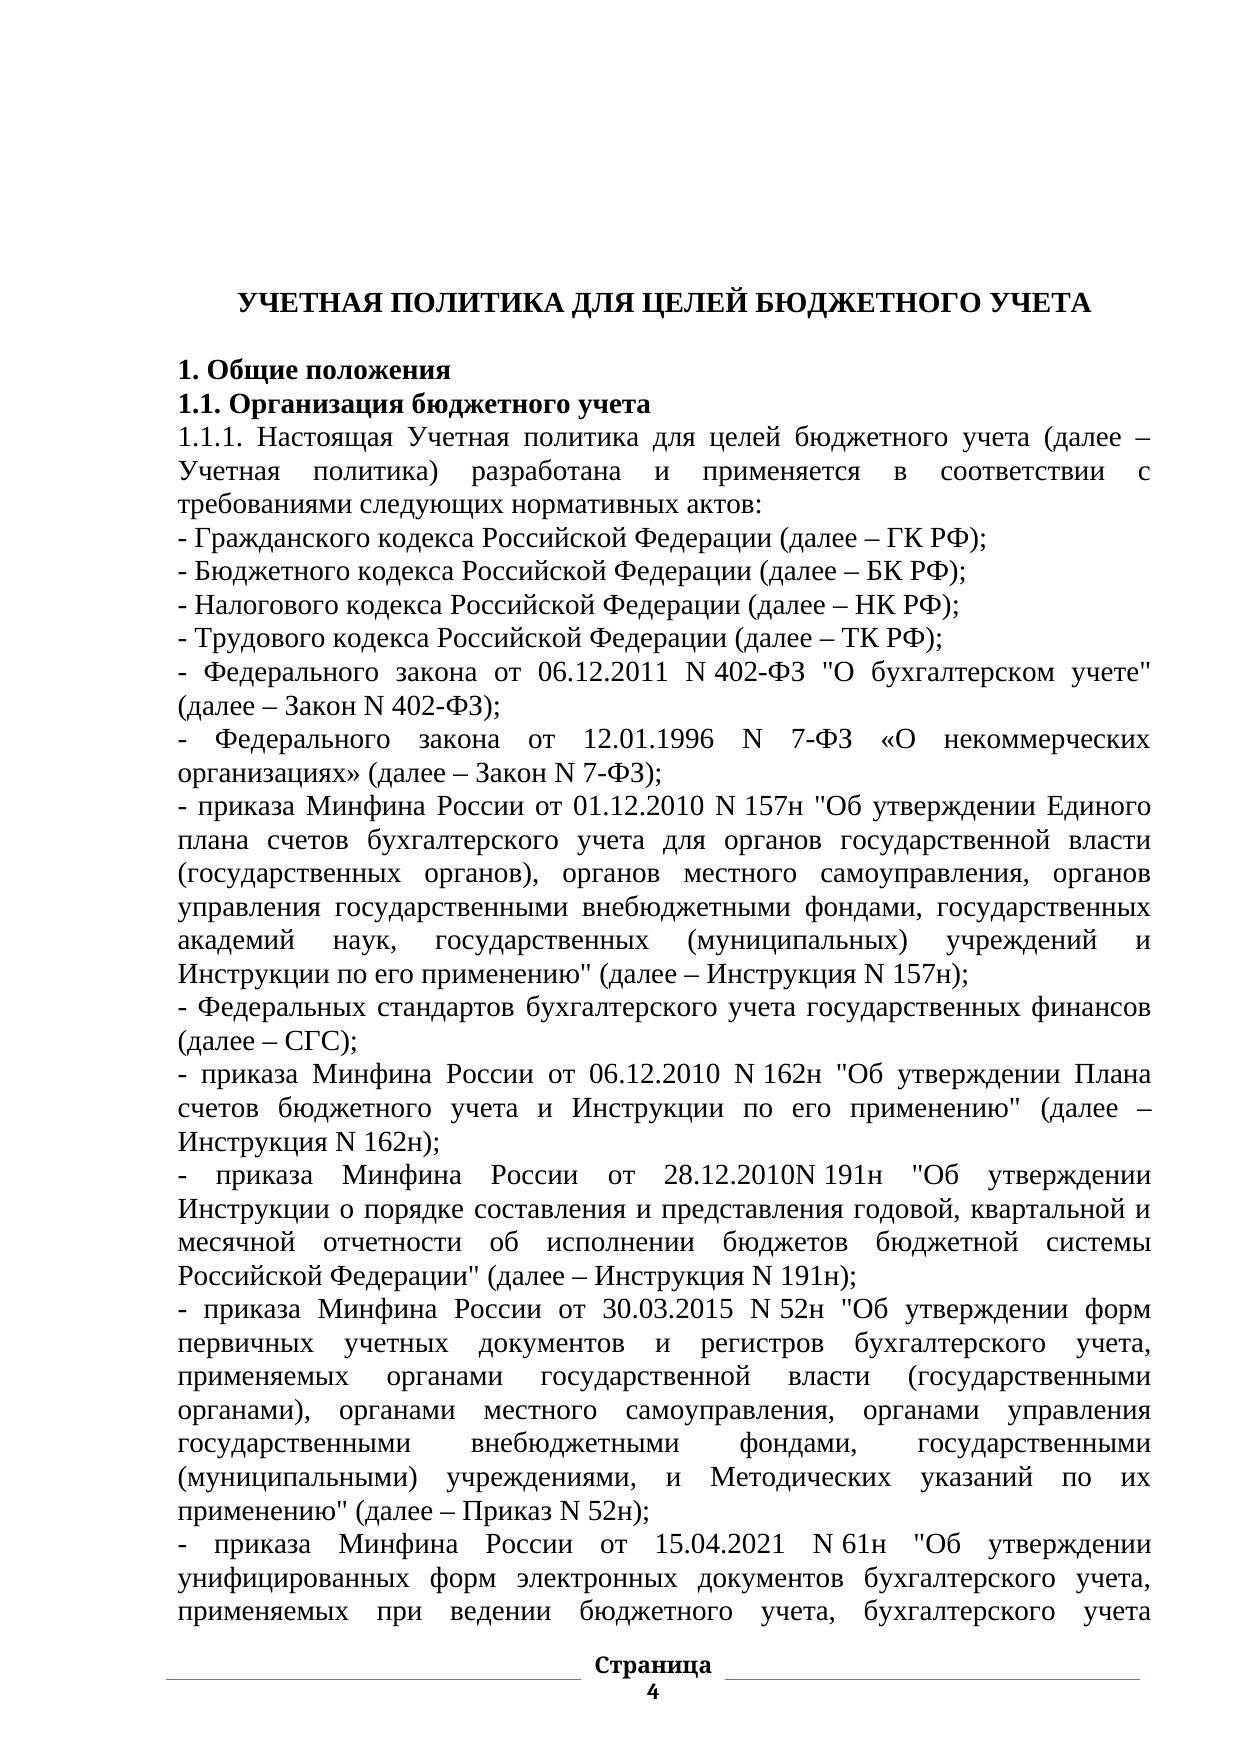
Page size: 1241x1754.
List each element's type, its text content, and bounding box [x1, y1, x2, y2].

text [177, 1526, 1152, 1627]
text - приказа Минфина России от 30.03.2015 N 52н "Об утверждении форм первичных учетных документов и регистров бухгалтерского учета, применяемых органами государственной власти (государственными органами), органами местного самоуправления, органами управления государственными внебюджетными фондами, государственными (муниципальными) учреждениями, и Методических указаний по их применению" (далее – Приказ N 52н); [177, 1291, 1152, 1526]
text - приказа Минфина России от 28.12.2010N 191н "Об утверждении Инструкции о порядке составления и представления годовой, квартальной и месячной отчетности об исполнении бюджетов бюджетной системы Российской Федерации" (далее – Инструкция N 191н); [177, 1157, 608, 1191]
text - Федерального закона от 12.01.1996 N 7-ФЗ «О некоммерческих организациях» (далее – Закон N 7-ФЗ); [177, 721, 1152, 788]
text - Гражданского кодекса Российской Федерации (далее – ГК РФ); [177, 520, 1152, 553]
text - Трудового кодекса Российской Федерации (далее – ТК РФ); [177, 621, 1152, 654]
text - приказа Минфина России от 06.12.2010 N 162н "Об утверждении Плана счетов бюджетного учета и Инструкции по его применению" (далее – Инструкция N 162н); [422, 1090, 1152, 1157]
text - приказа Минфина России от 28.12.2010N 191н "Об утверждении Инструкции о порядке составления и представления годовой, квартальной и месячной отчетности об исполнении бюджетов бюджетной системы Российской Федерации" (далее – Инструкция N 191н); [480, 1258, 1152, 1291]
text - приказа Минфина России от 01.12.2010 N 157н "Об утверждении Единого плана счетов бухгалтерского учета для органов государственной власти (государственных органов), органов местного самоуправления, органов управления государственными внебюджетными фондами, государственных академий наук, государственных (муниципальных) учреждений и Инструкции по его применению" (далее – Инструкция N 157н); [177, 788, 1152, 989]
text 1.1.1. Настоящая Учетная политика для целей бюджетного учета (далее – Учетная политика) разработана и применяется в соответствии с требованиями следующих нормативных актов: [177, 419, 1152, 520]
text 1. Общие положения [177, 352, 1152, 386]
text УЧЕТНАЯ ПОЛИТИКА ДЛЯ ЦЕЛЕЙ БЮДЖЕТНОГО УЧЕТА [177, 285, 1152, 319]
text - приказа Минфина России от 06.12.2010 N 162н "Об утверждении Плана счетов бюджетного учета и Инструкции по его применению" (далее – Инструкция N 162н); [177, 1057, 548, 1090]
text - Федерального закона от 06.12.2011 N 402-ФЗ "О бухгалтерском учете" (далее – Закон N 402-ФЗ); [177, 654, 1152, 721]
text - Бюджетного кодекса Российской Федерации (далее – БК РФ); [177, 553, 1152, 587]
text 1.1. Организация бюджетного учета [177, 386, 1152, 419]
text - Налогового кодекса Российской Федерации (далее – НК РФ); [177, 587, 1152, 621]
text - Федеральных стандартов бухгалтерского учета государственных финансов (далее – СГС); [177, 989, 1152, 1057]
